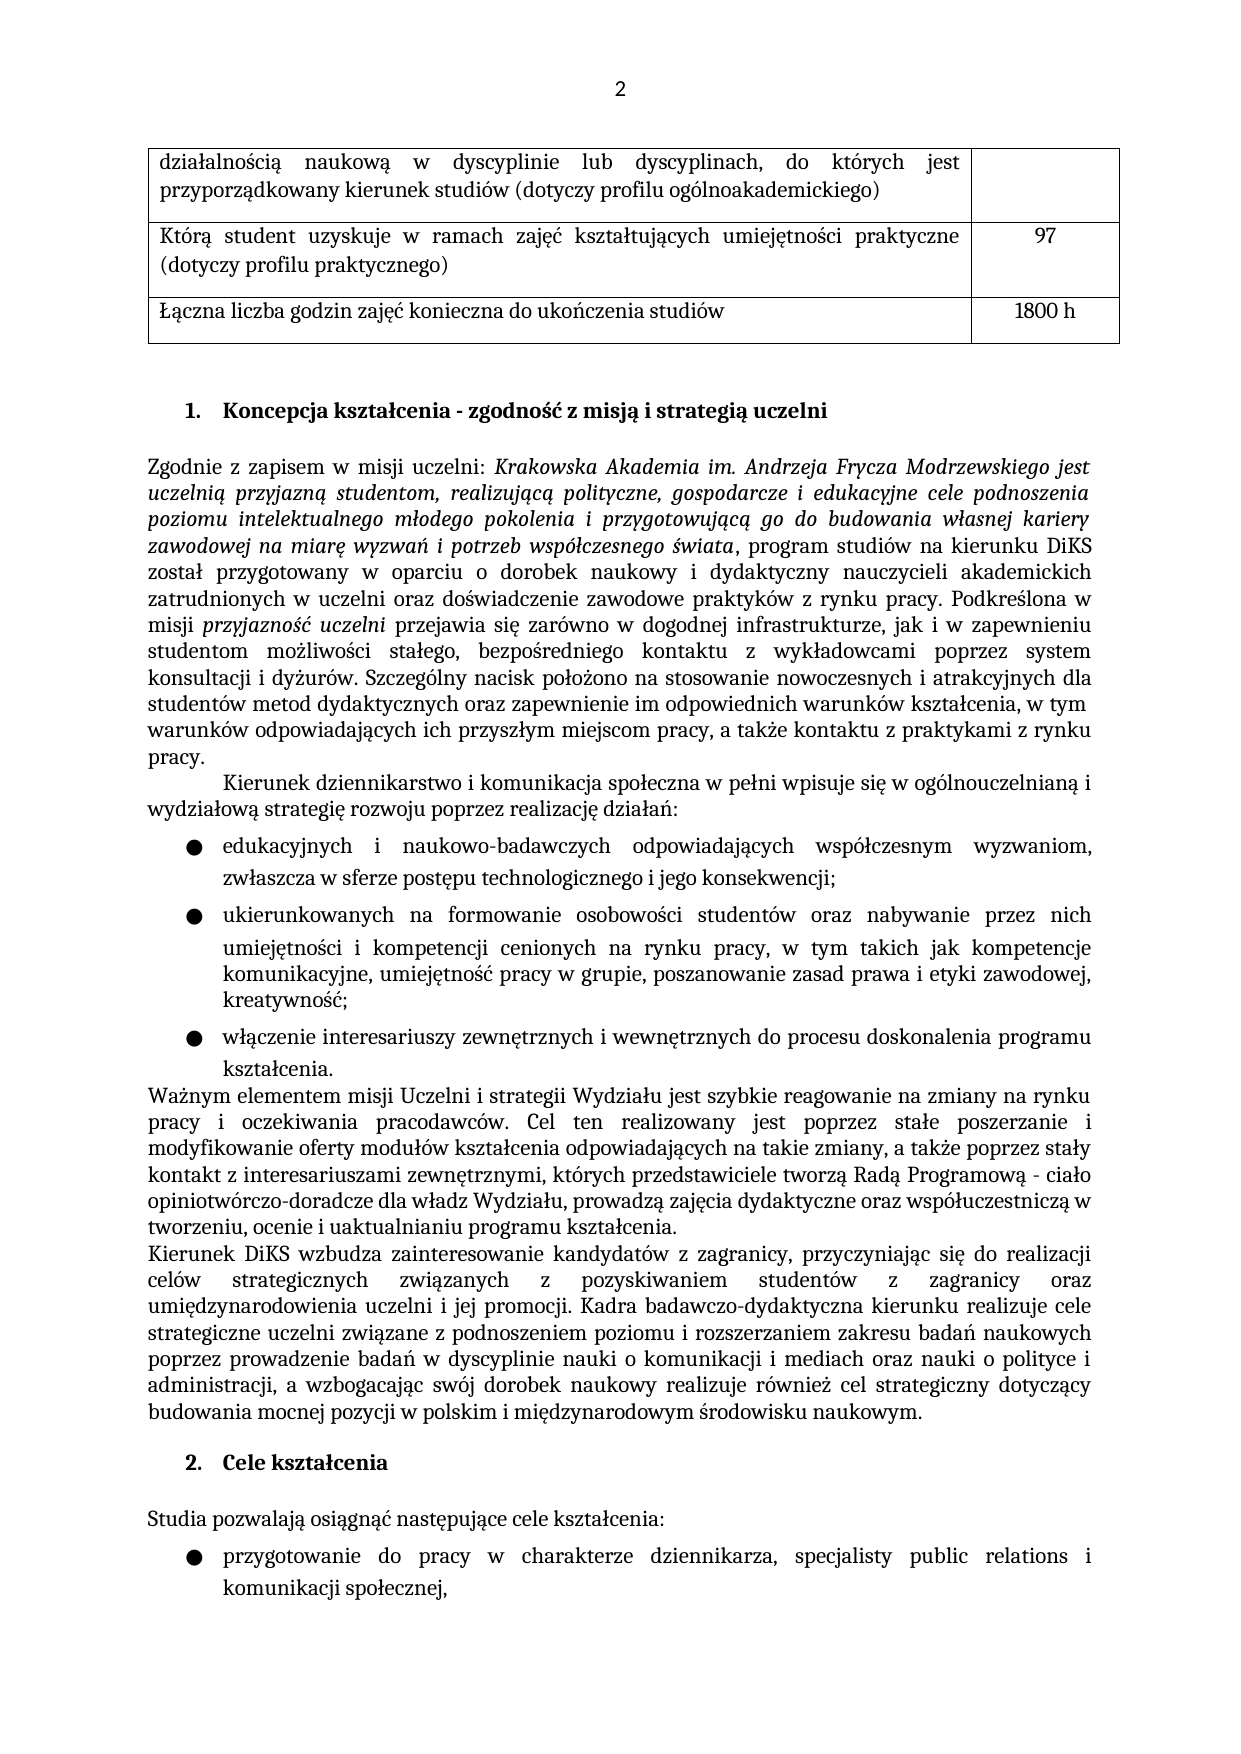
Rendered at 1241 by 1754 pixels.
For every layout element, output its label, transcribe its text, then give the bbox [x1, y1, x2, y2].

table_cell 1800 h [972, 298, 1119, 343]
text Ważnym elementem misji Uczelni i strategii Wydziału jest szybkie reagowanie na zmiany na rynku pracy i oczekiwania pracodawców. Cel ten realizowany jest poprzez stałe poszerzanie i modyfikowanie oferty modułów kształcenia odpowiadających na takie zmiany, a także poprzez stały kontakt z interesariuszami zewnętrznymi, których przedstawiciele tworzą Radą Programową - ciało opiniotwórczo-doradcze dla władz Wydziału, prowadzą zajęcia dydaktyczne oraz współuczestniczą w tworzeniu, ocenie i uaktualnianiu programu kształcenia. [148, 1082, 1093, 1241]
text Kierunek DiKS wzbudza zainteresowanie kandydatów z zagranicy, przyczyniając się do realizacji celów strategicznych związanych z pozyskiwaniem studentów z zagranicy oraz umiędzynarodowienia uczelni i jej promocji. Kadra badawczo-dydaktyczna kierunku realizuje cele strategiczne uczelni związane z podnoszeniem poziomu i rozszerzaniem zakresu badań naukowych poprzez prowadzenie badań w dyscyplinie nauki o komunikacji i mediach oraz nauki o polityce i administracji, a wzbogacając swój dorobek naukowy realizuje również cel strategiczny dotyczący budowania mocnej pozycji w polskim i międzynarodowym środowisku naukowym. [148, 1241, 1093, 1425]
list edukacyjnych i naukowo-badawczych odpowiadających współczesnym wyzwaniom, zwłaszcza w sferze postępu technologicznego i jego konsekwencji; [185, 822, 1093, 892]
list Cele kształcenia [185, 1450, 1093, 1476]
table_cell [972, 149, 1119, 222]
text Studia pozwalają osiągnąć następujące cele kształcenia: [148, 1506, 1093, 1532]
table_cell Łączna liczba godzin zajęć konieczna do ukończenia studiów [149, 298, 971, 343]
list włączenie interesariuszy zewnętrznych i wewnętrznych do procesu doskonalenia programu kształcenia. [185, 1013, 1093, 1082]
text Zgodnie z zapisem w misji uczelni: Krakowska Akademia im. Andrzeja Frycza Modrzewskiego jest uczelnią przyjazną studentom, realizującą polityczne, gospodarcze i edukacyjne cele podnoszenia poziomu intelektualnego młodego pokolenia i przygotowującą go do budowania własnej kariery zawodowej na miarę wyzwań i potrzeb współczesnego świata, program studiów na kierunku DiKS został przygotowany w oparciu o dorobek naukowy i dydaktyczny nauczycieli akademickich zatrudnionych w uczelni oraz doświadczenie zawodowe praktyków z rynku pracy. Podkreślona w misji przyjazność uczelni przejawia się zarówno w dogodnej infrastrukturze, jak i w zapewnieniu studentom możliwości stałego, bezpośredniego kontaktu z wykładowcami poprzez system konsultacji i dyżurów. Szczególny nacisk położono na stosowanie nowoczesnych i atrakcyjnych dla studentów metod dydaktycznych oraz zapewnienie im odpowiednich warunków kształcenia, w tym warunków odpowiadających ich przyszłym miejscom pracy, a także kontaktu z praktykami z rynku pracy. [148, 453, 1093, 770]
list ukierunkowanych na formowanie osobowości studentów oraz nabywanie przez nich umiejętności i kompetencji cenionych na rynku pracy, w tym takich jak kompetencje komunikacyjne, umiejętność pracy w grupie, poszanowanie zasad prawa i etyki zawodowej, kreatywność; [185, 892, 1093, 1013]
table_cell 97 [972, 223, 1119, 297]
table_cell Którą student uzyskuje w ramach zajęć kształtujących umiejętności praktyczne (dotyczy profilu praktycznego) [149, 223, 971, 297]
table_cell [149, 149, 971, 222]
list Koncepcja kształcenia - zgodność z misją i strategią uczelni [185, 397, 1093, 424]
list przygotowanie do pracy w charakterze dziennikarza, specjalisty public relations i komunikacji społecznej, [185, 1532, 1093, 1602]
text Kierunek dziennikarstwo i komunikacja społeczna w pełni wpisuje się w ogólnouczelnianą i wydziałową strategię rozwoju poprzez realizację działań: [148, 770, 1093, 822]
